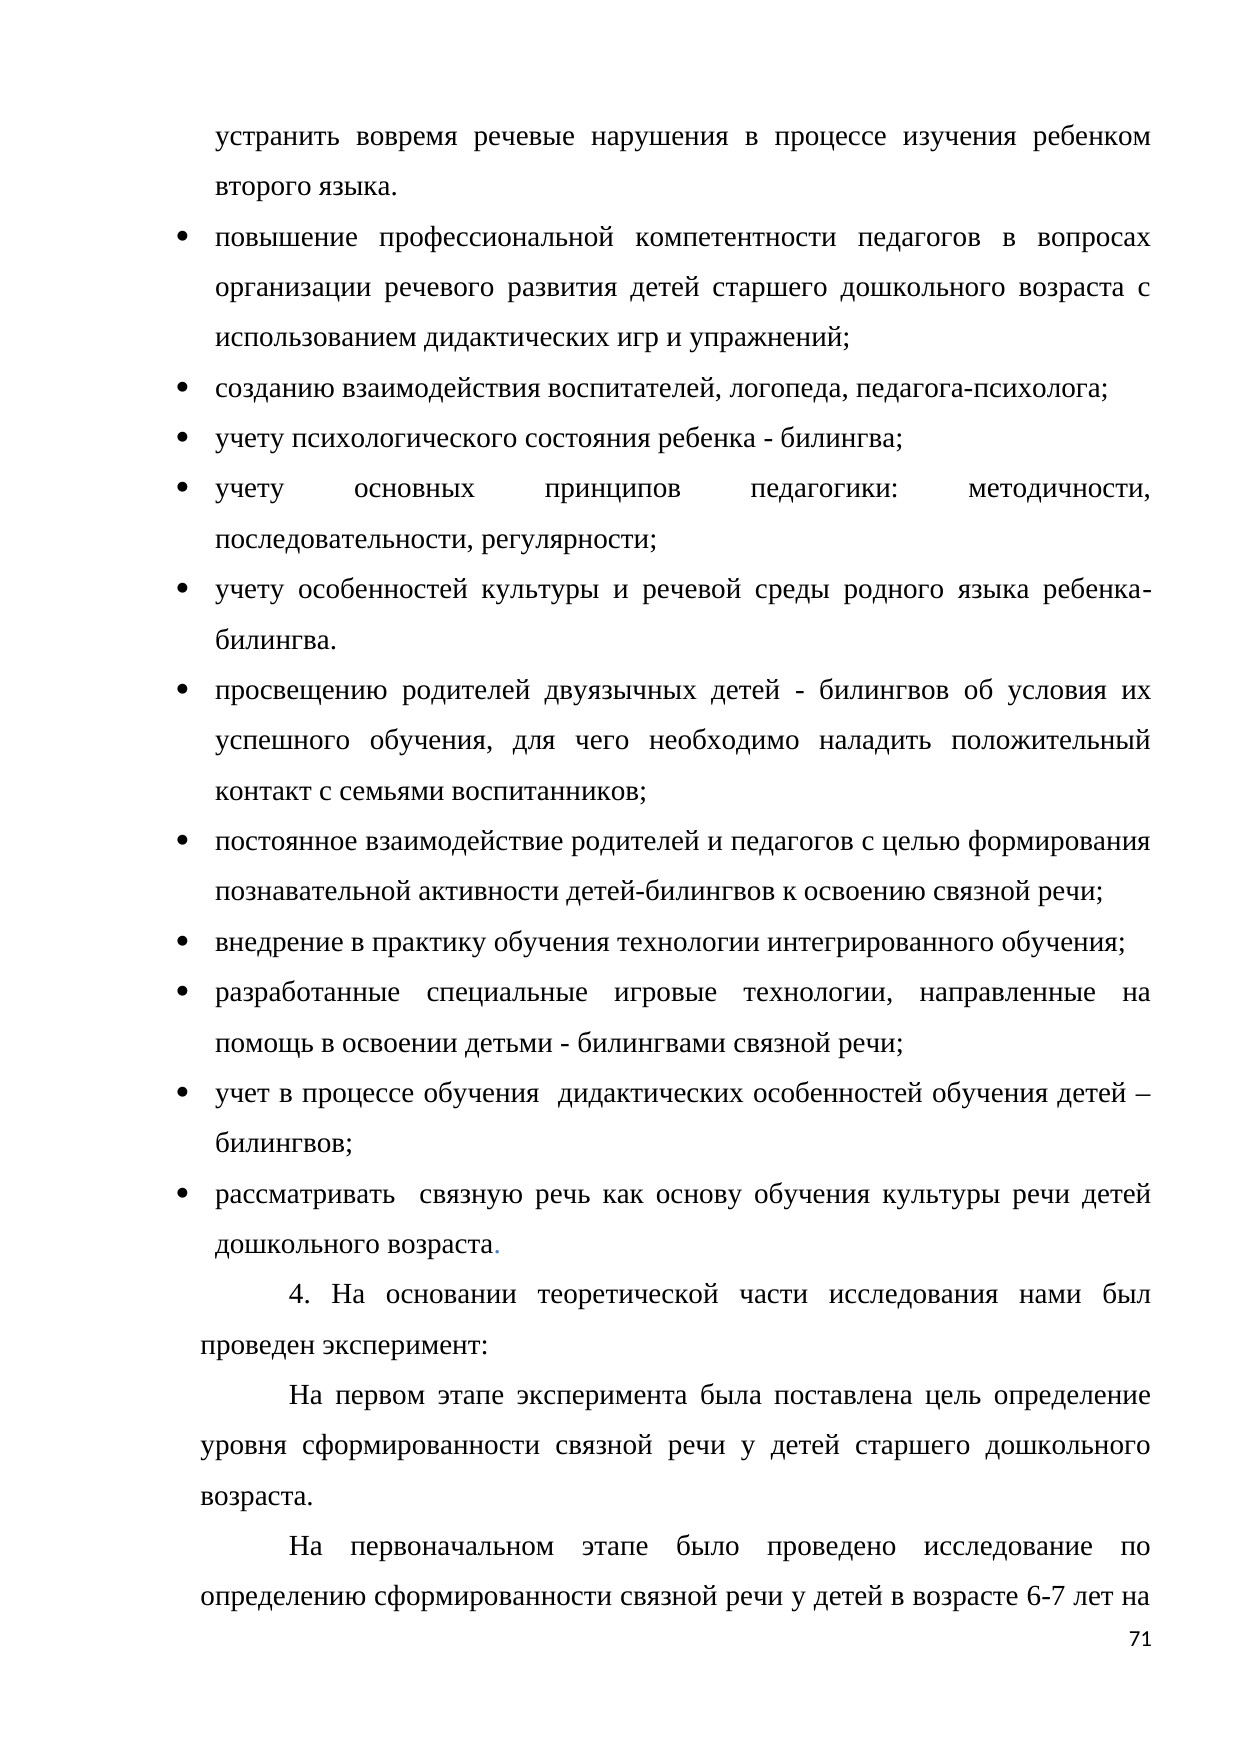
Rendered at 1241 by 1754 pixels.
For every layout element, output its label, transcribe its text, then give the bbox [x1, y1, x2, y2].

list созданию взаимодействия воспитателей, логопеда, педагога-психолога; [177, 370, 1152, 403]
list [177, 118, 1152, 202]
list учет в процессе обучения дидактических особенностей обучения детей – билингвов; [177, 1075, 1152, 1159]
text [200, 1528, 1152, 1612]
list повышение профессиональной компетентности педагогов в вопросах организации речевого развития детей старшего дошкольного возраста с использованием дидактических игр и упражнений; [177, 219, 1152, 353]
list учету основных принципов педагогики: методичности, последовательности, регулярности; [177, 471, 1152, 554]
list рассматривать связную речь как основу обучения культуры речи детей дошкольного возраста. [177, 1176, 1152, 1260]
list разработанные специальные игровые технологии, направленные на помощь в освоении детьми - билингвами связной речи; [177, 974, 1152, 1058]
list просвещению родителей двуязычных детей - билингвов об условия их успешного обучения, для чего необходимо наладить положительный контакт с семьями воспитанников; [177, 672, 1152, 806]
list учету особенностей культуры и речевой среды родного языка ребенка- билингва. [177, 571, 1152, 655]
list постоянное взаимодействие родителей и педагогов с целью формирования познавательной активности детей-билингвов к освоению связной речи; [177, 823, 1152, 907]
list внедрение в практику обучения технологии интегрированного обучения; [177, 924, 1152, 957]
list учету психологического состояния ребенка - билингва; [177, 420, 1152, 454]
text На первом этапе эксперимента была поставлена цель определение уровня сформированности связной речи у детей старшего дошкольного возраста. [200, 1377, 1152, 1511]
text 4. На основании теоретической части исследования нами был проведен эксперимент: [200, 1276, 1152, 1360]
